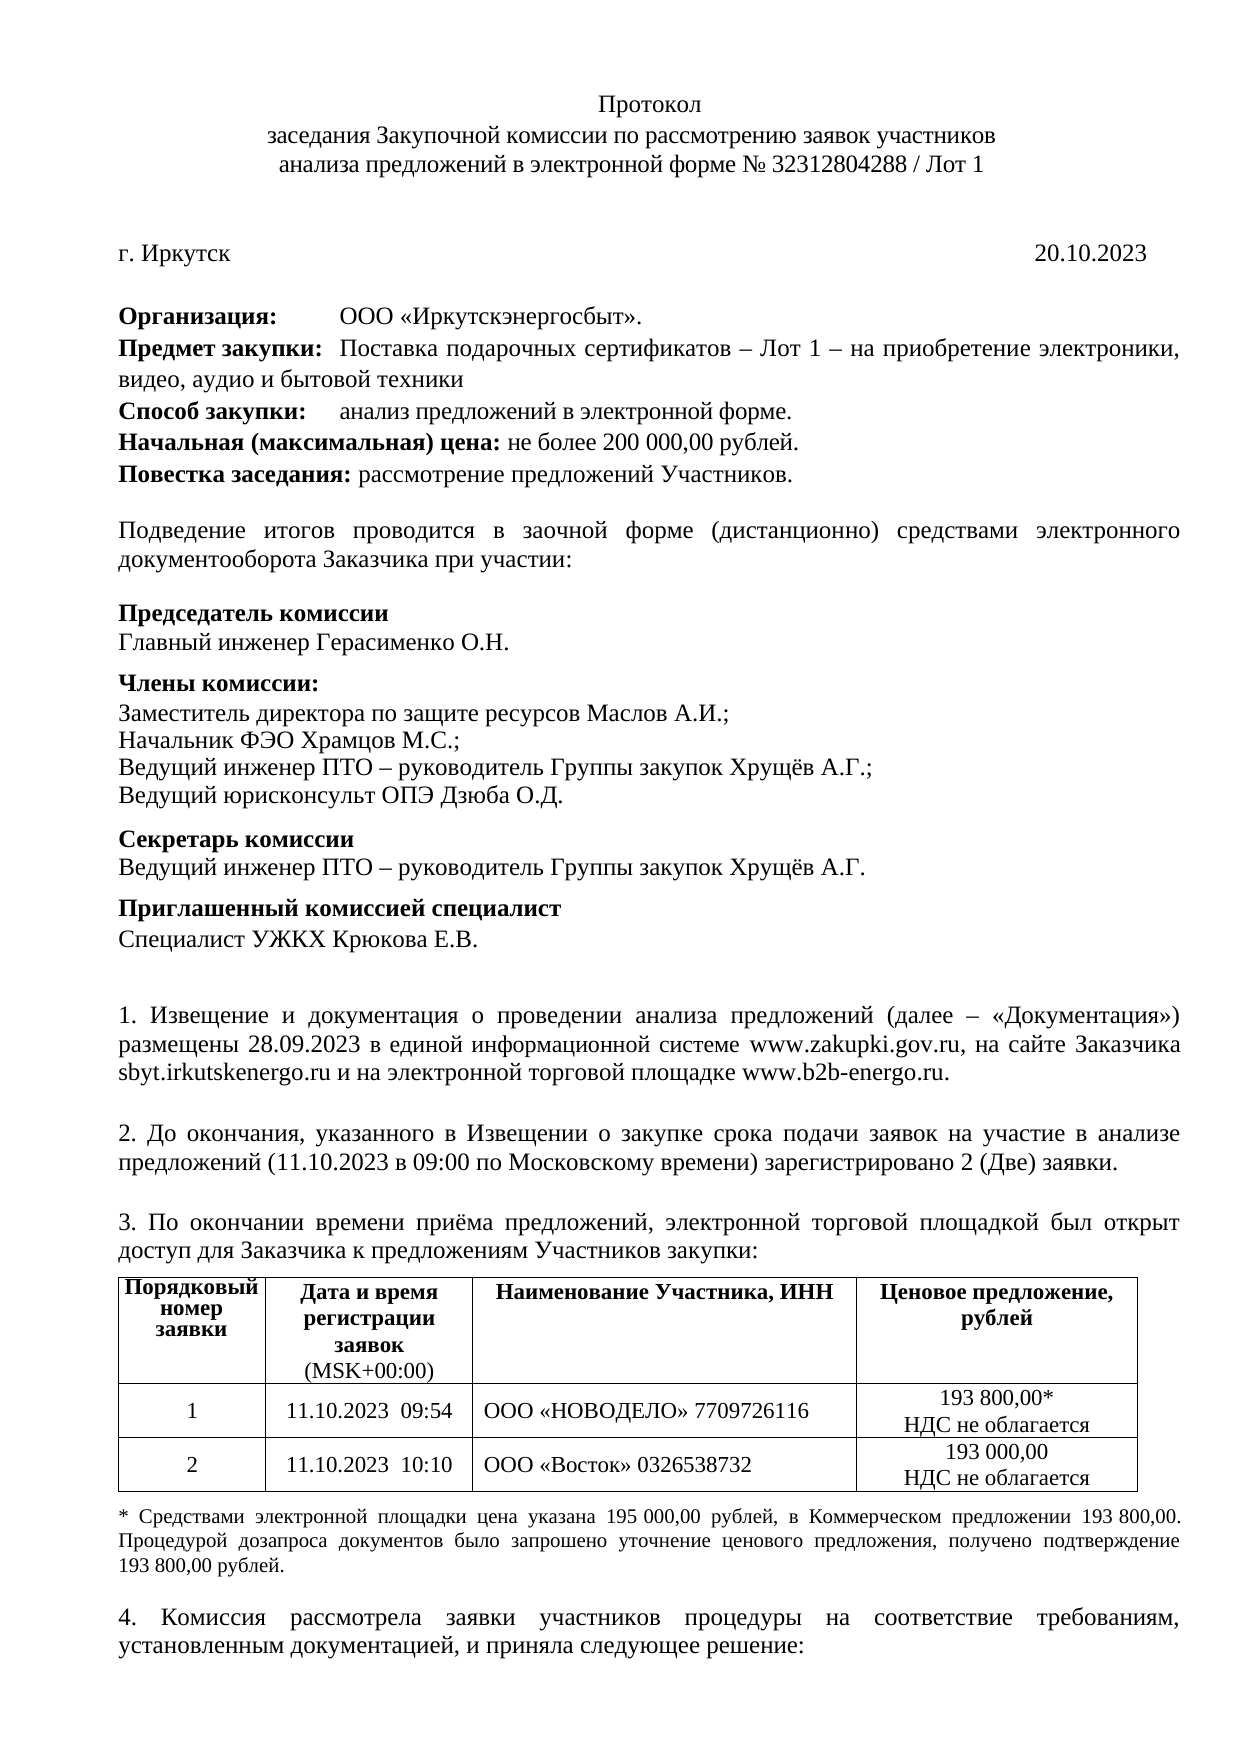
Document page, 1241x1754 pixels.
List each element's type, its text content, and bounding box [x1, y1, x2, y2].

table_cell 11.10.2023 09:54 [266, 1384, 472, 1437]
table_cell ООО «НОВОДЕЛО» 7709726116 [473, 1384, 856, 1437]
text 4. Комиссия рассмотрела заявки участников процедуры на соответствие требованиям, установленным документацией, и приняла следующее решение: [118, 1602, 1181, 1659]
table_header заседания Закупочной комиссии по рассмотрению заявок участников анализа предложений в электронной форме № 32312804288 / Лот 1 [129, 120, 1133, 206]
text Начальная (максимальная) цена: не более 200 000,00 рублей. [118, 427, 1181, 456]
table_header Дата и время регистрации заявок (MSK+00:00) [266, 1278, 472, 1383]
text 3. По окончании времени приёма предложений, электронной торговой площадкой был открыт доступ для Заказчика к предложениям Участников закупки: [118, 1207, 1181, 1264]
text Способ закупки: анализ предложений в электронной форме. [118, 396, 1181, 424]
text Повестка заседания: рассмотрение предложений Участников. [118, 459, 1181, 488]
text Протокол [118, 89, 1181, 117]
table_header Ценовое предложение, рублей [857, 1278, 1137, 1383]
table_header Наименование Участника, ИНН [473, 1278, 856, 1383]
text Предмет закупки: Поставка подарочных сертификатов – Лот 1 – на приобретение электроники, видео, аудио и бытовой техники [118, 333, 1181, 393]
table_cell 193 000,00 НДС не облагается [857, 1438, 1137, 1491]
table_cell 2 [119, 1438, 265, 1491]
text Ведущий инженер ПТО – руководитель Группы закупок Хрущёв А.Г. [118, 853, 1181, 880]
text Начальник ФЭО Храмцов М.С.; [118, 727, 1181, 753]
table_cell ООО «Восток» 0326538732 [473, 1438, 856, 1491]
text Главный инженер Герасименко О.Н. [118, 627, 1181, 656]
text Члены комиссии: [118, 668, 1181, 697]
text Секретарь комиссии [118, 824, 1181, 853]
table_cell 11.10.2023 10:10 [266, 1438, 472, 1491]
text 2. До окончания, указанного в Извещении о закупке срока подачи заявок на участие в анализе предложений (11.10.2023 в 09:00 по Московскому времени) зарегистрировано 2 (Две) заявки. [118, 1118, 1181, 1175]
text Организация: ООО «Иркутскэнергосбыт». [118, 301, 1181, 330]
table_cell 1 [119, 1384, 265, 1437]
text Ведущий инженер ПТО – руководитель Группы закупок Хрущёв А.Г.; [118, 753, 1181, 781]
table_cell 193 800,00* НДС не облагается [857, 1384, 1137, 1437]
table_header Порядковый номер заявки [119, 1278, 265, 1383]
text 1. Извещение и документация о проведении анализа предложений (далее – «Документация») размещены 28.09.2023 в единой информационной системе www.zakupki.gov.ru, на сайте Заказчика sbyt.irkutskenergo.ru и на электронной торговой площадке www.b2b-energo.ru. [118, 1000, 1181, 1086]
text Подведение итогов проводится в заочной форме (дистанционно) средствами электронного документооборота Заказчика при участии: [118, 516, 1181, 573]
text Заместитель директора по защите ресурсов Маслов А.И.; [118, 699, 1181, 727]
text Ведущий юрисконсульт ОПЭ Дзюба О.Д. [118, 781, 1181, 809]
text Председатель комиссии [118, 598, 1181, 627]
text * Средствами электронной площадки цена указана 195 000,00 рублей, в Коммерческом предложении 193 800,00. Процедурой дозапроса документов было запрошено уточнение ценового предложения, получено подтверждение 193 800,00 рублей. [118, 1504, 1181, 1577]
text Специалист УЖКХ Крюкова Е.В. [118, 924, 1181, 953]
text Приглашенный комиссией специалист [118, 893, 1181, 922]
text г. Иркутск 20.10.2023 [118, 238, 1181, 267]
